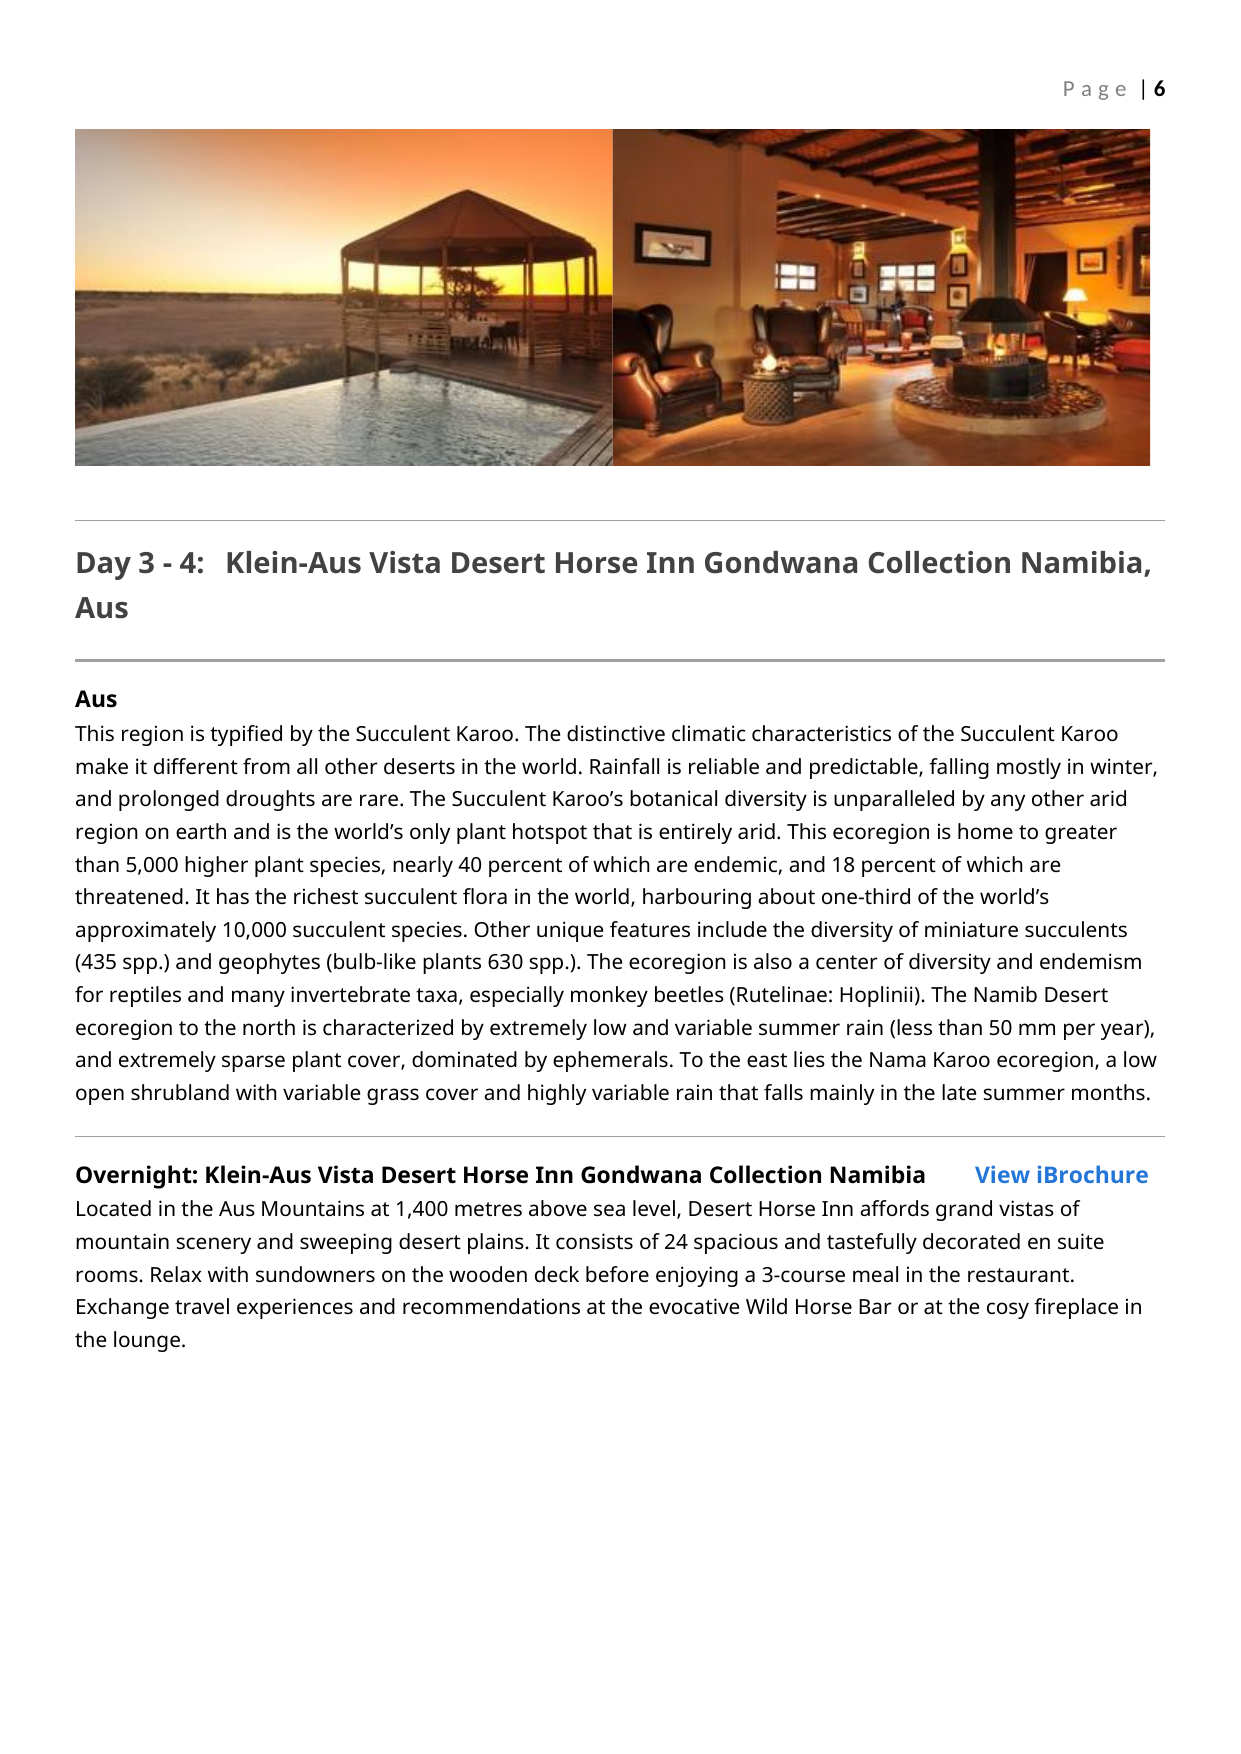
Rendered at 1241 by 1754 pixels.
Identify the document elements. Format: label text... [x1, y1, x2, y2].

text This region is typified by the Succulent Karoo. The distinctive climatic characteristics of the Succulent Karoo make it different from all other deserts in the world. Rainfall is reliable and predictable, falling mostly in winter, and prolonged droughts are rare. The Succulent Karoo’s botanical diversity is unparalleled by any other arid region on earth and is the world’s only plant hotspot that is entirely arid. This ecoregion is home to greater than 5,000 higher plant species, nearly 40 percent of which are endemic, and 18 percent of which are threatened. It has the richest succulent flora in the world, harbouring about one-third of the world’s approximately 10,000 succulent species. Other unique features include the diversity of miniature succulents (435 spp.) and geophytes (bulb-like plants 630 spp.). The ecoregion is also a center of diversity and endemism for reptiles and many invertebrate taxa, especially monkey beetles (Rutelinae: Hoplinii). The Namib Desert ecoregion to the north is characterized by extremely low and variable summer rain (less than 50 mm per year), and extremely sparse plant cover, dominated by ephemerals. To the east lies the Nama Karoo ecoregion, a low open shrubland with variable grass cover and highly variable rain that falls mainly in the late summer months. [75, 719, 1165, 1106]
subtitle Day 3 - 4: Klein-Aus Vista Desert Horse Inn Gondwana Collection Namibia, Aus [75, 542, 1165, 627]
subtitle Aus [75, 683, 1165, 714]
text Located in the Aus Mountains at 1,400 metres above sea level, Desert Horse Inn affords grand vistas of mountain scenery and sweeping desert plains. It consists of 24 spacious and tastefully decorated en suite rooms. Relax with sundowners on the wooden deck before enjoying a 3-course meal in the restaurant. Exchange travel experiences and recommendations at the evocative Wild Horse Bar or at the cosy fireplace in the lounge. [75, 1194, 1165, 1353]
subtitle Overnight: Klein-Aus Vista Desert Horse Inn Gondwana Collection Namibia View iBrochure [75, 1158, 1165, 1190]
